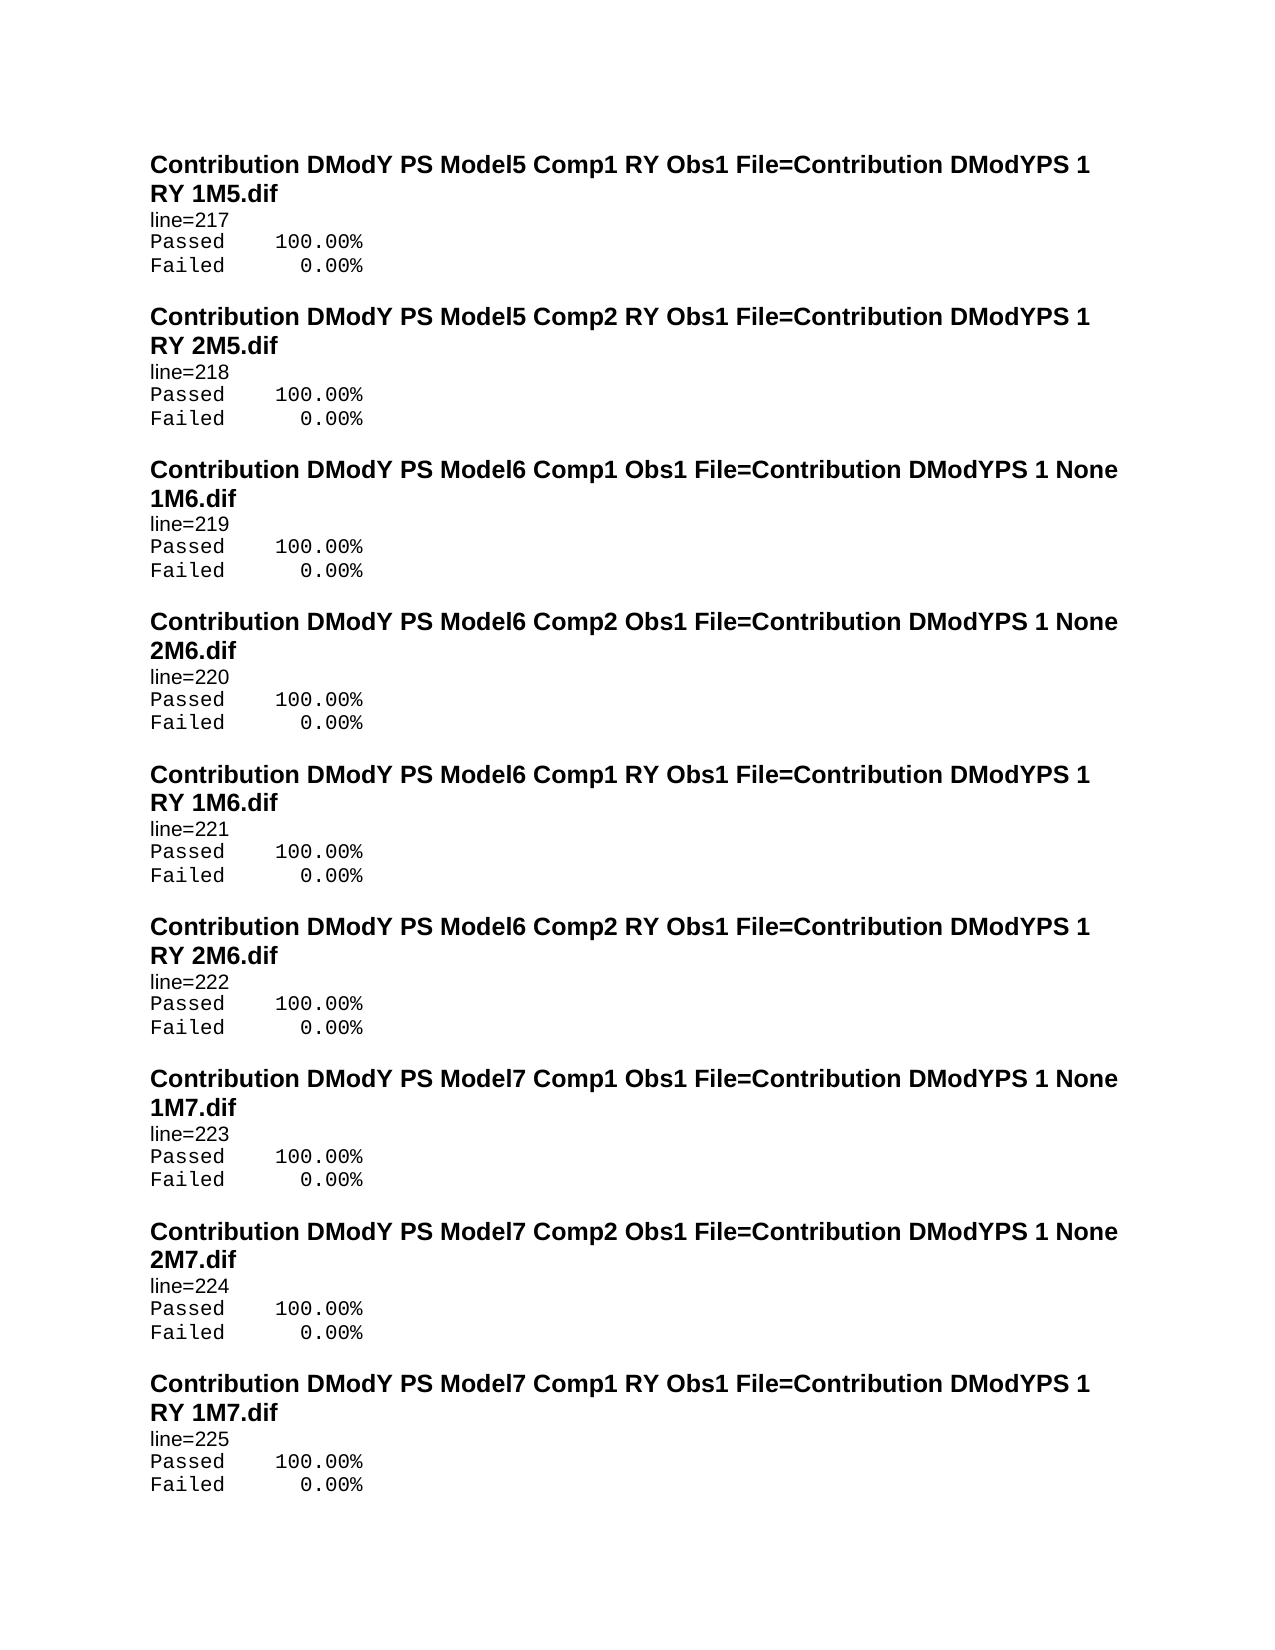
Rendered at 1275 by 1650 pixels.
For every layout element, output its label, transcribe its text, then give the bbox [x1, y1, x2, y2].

text Contribution DModY PS Model5 Comp2 RY Obs1 File=Contribution DModYPS 1 RY 2M5.dif [150, 302, 1125, 360]
text line=224 [150, 1274, 1125, 1298]
text Contribution DModY PS Model7 Comp1 RY Obs1 File=Contribution DModYPS 1 RY 1M7.dif [150, 1369, 1125, 1427]
text line=217 [150, 207, 1125, 231]
text Failed 0.00% [150, 255, 1125, 279]
text Failed 0.00% [150, 1169, 1125, 1193]
text Passed 100.00% [150, 536, 1125, 560]
text line=220 [150, 665, 1125, 689]
text Contribution DModY PS Model7 Comp1 Obs1 File=Contribution DModYPS 1 None 1M7.dif [150, 1064, 1125, 1122]
text Passed 100.00% [150, 1298, 1125, 1322]
text line=219 [150, 512, 1125, 536]
text Failed 0.00% [150, 1322, 1125, 1346]
text Contribution DModY PS Model5 Comp1 RY Obs1 File=Contribution DModYPS 1 RY 1M5.dif [150, 150, 1125, 207]
text Passed 100.00% [150, 841, 1125, 865]
text Contribution DModY PS Model6 Comp1 RY Obs1 File=Contribution DModYPS 1 RY 1M6.dif [150, 759, 1125, 817]
text Contribution DModY PS Model6 Comp2 RY Obs1 File=Contribution DModYPS 1 RY 2M6.dif [150, 912, 1125, 969]
text Passed 100.00% [150, 231, 1125, 255]
text Failed 0.00% [150, 560, 1125, 583]
text line=218 [150, 360, 1125, 384]
text Contribution DModY PS Model7 Comp2 Obs1 File=Contribution DModYPS 1 None 2M7.dif [150, 1217, 1125, 1274]
text Failed 0.00% [150, 1474, 1125, 1498]
text Failed 0.00% [150, 865, 1125, 888]
text line=222 [150, 969, 1125, 993]
text Contribution DModY PS Model6 Comp1 Obs1 File=Contribution DModYPS 1 None 1M6.dif [150, 455, 1125, 512]
text Failed 0.00% [150, 407, 1125, 431]
text Failed 0.00% [150, 712, 1125, 736]
text Passed 100.00% [150, 993, 1125, 1017]
text line=225 [150, 1427, 1125, 1451]
text Passed 100.00% [150, 1146, 1125, 1169]
text Passed 100.00% [150, 689, 1125, 712]
text Failed 0.00% [150, 1017, 1125, 1041]
text line=221 [150, 817, 1125, 841]
text Contribution DModY PS Model6 Comp2 Obs1 File=Contribution DModYPS 1 None 2M6.dif [150, 607, 1125, 665]
text line=223 [150, 1122, 1125, 1146]
text Passed 100.00% [150, 384, 1125, 407]
text Passed 100.00% [150, 1451, 1125, 1474]
